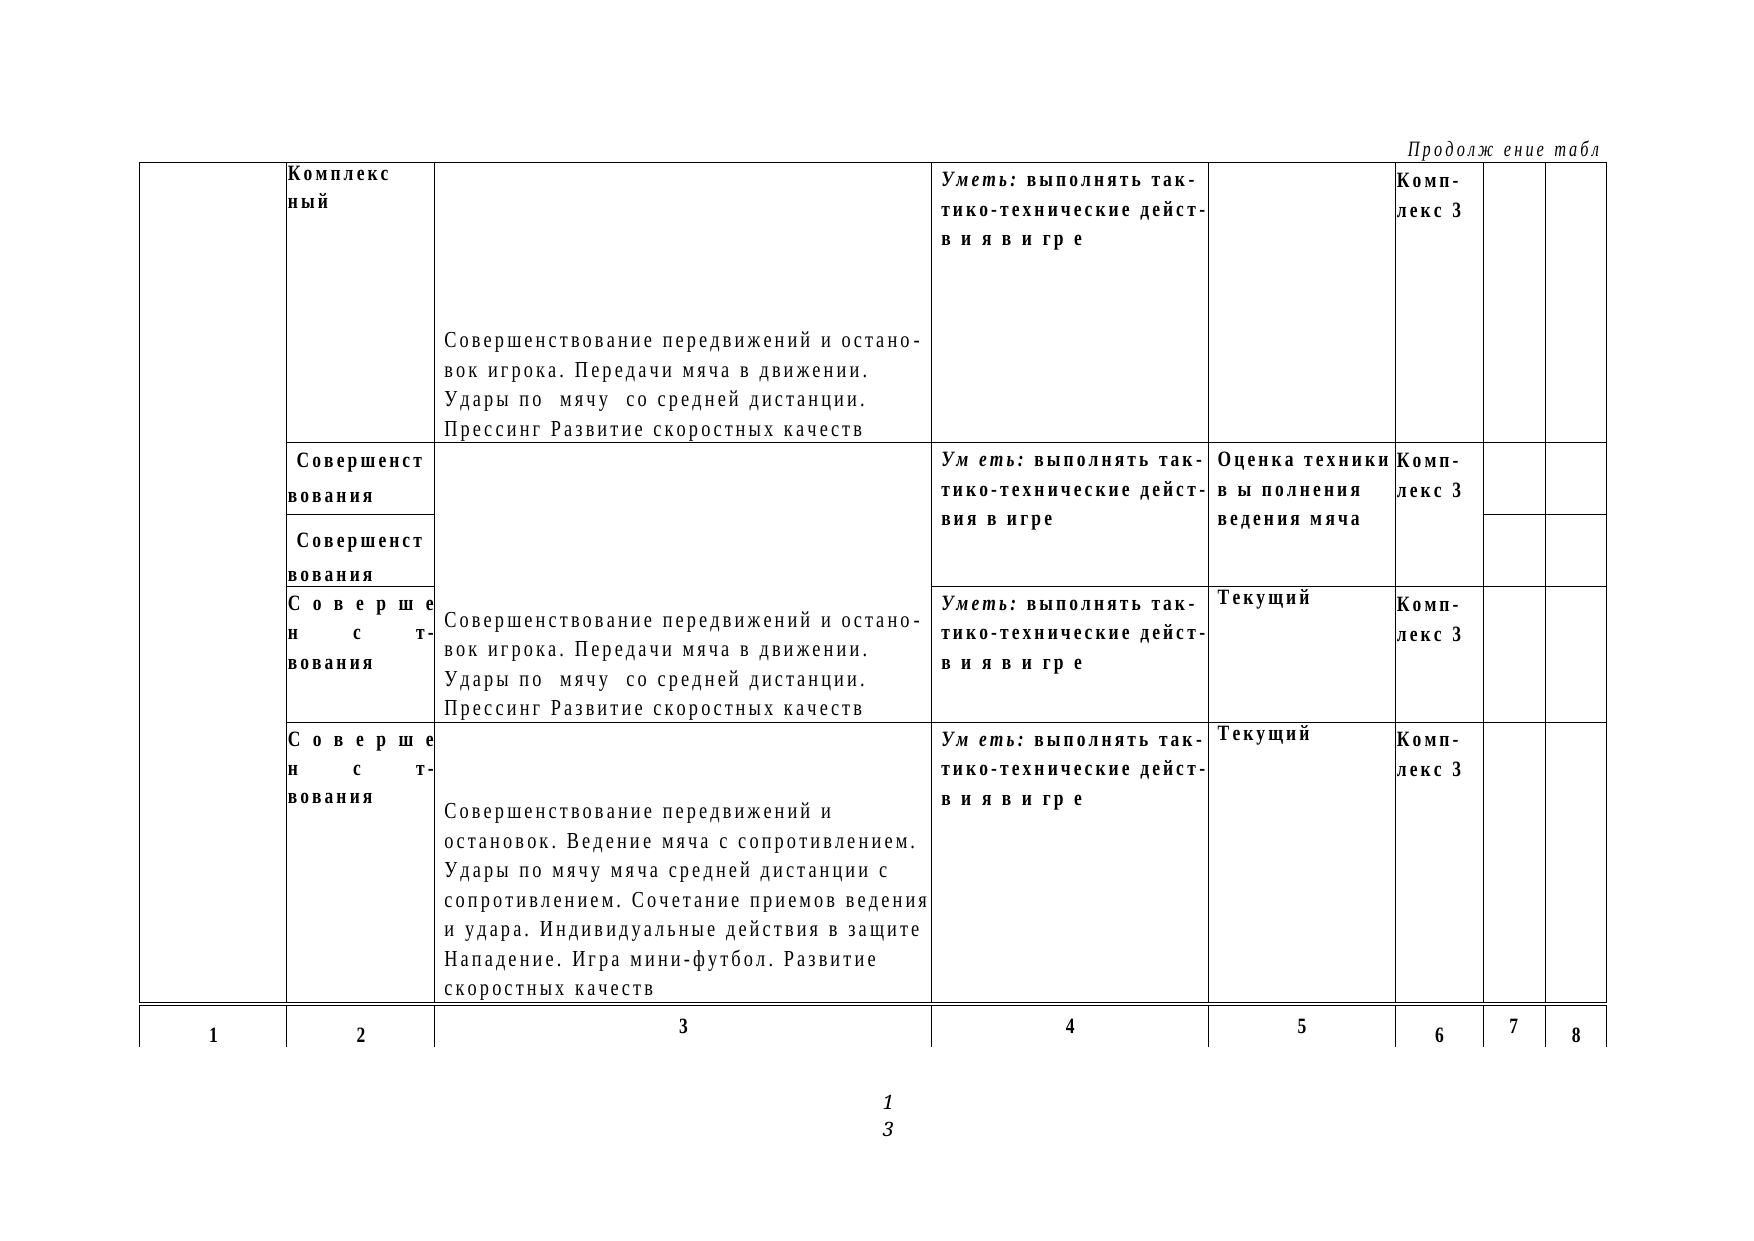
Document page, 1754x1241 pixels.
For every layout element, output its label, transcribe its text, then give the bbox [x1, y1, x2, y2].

table_cell Совершенст вования [287, 443, 434, 514]
table_cell [1209, 163, 1395, 442]
table_cell Текущий [1209, 587, 1395, 722]
table_cell [1484, 443, 1545, 514]
table_cell Комплекс 3 [1396, 443, 1483, 586]
table_cell [1484, 163, 1545, 442]
table_cell Комплекс 3 [1396, 163, 1483, 442]
table_header 1 [140, 1006, 286, 1047]
table_cell [140, 163, 286, 1002]
table_header 8 [1546, 1006, 1606, 1047]
table_cell Уметь: выполнять тактико-технические действ и я в и гр е [932, 587, 1208, 722]
table_cell С о в е р ш е н с т- вования [287, 587, 434, 722]
table_cell [1546, 443, 1606, 514]
table_header 6 [1396, 1006, 1483, 1047]
table_cell Комплекс 3 [1396, 587, 1483, 722]
table_cell Комплекс 3 [1396, 723, 1483, 1002]
table_header 5 [1209, 1006, 1395, 1047]
table_cell [1484, 723, 1545, 1002]
table_cell Уметь: выполнять тактико-технические действ и я в и гр е [932, 163, 1208, 442]
table_cell [1546, 163, 1606, 442]
table_header 3 [435, 1006, 931, 1047]
table_cell [1484, 515, 1545, 586]
table_header 7 [1484, 1006, 1545, 1047]
table_cell Совершенствование передвижений и остановок игрока. Передачи мяча в движении. Удары по мячу со средней дистанции. Прессинг Развитие скоростных качеств [435, 443, 931, 722]
table_cell С о в е р ш е н с т- вования [287, 723, 434, 1002]
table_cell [435, 723, 931, 1002]
table_cell [1546, 515, 1606, 586]
table_header 4 [932, 1006, 1208, 1047]
table_cell [1546, 587, 1606, 722]
table_cell Совершенст вования [287, 515, 434, 586]
table_cell Оценка техники в ы полнения ведения мяча [1209, 443, 1395, 586]
table_header 2 [287, 1006, 434, 1047]
table_cell Комплекс ный [287, 163, 434, 442]
table_cell Совершенствование передвижений и остановок игрока. Передачи мяча в движении. Удары по мячу со средней дистанции. Прессинг Развитие скоростных качеств [435, 163, 931, 442]
table_cell [1484, 587, 1545, 722]
table_cell Ум еть: выполнять тактико-технические действ и я в и гр е [932, 723, 1208, 1002]
table_cell Ум еть: выполнять тактико-технические действия в игре [932, 443, 1208, 586]
table_cell Текущий [1209, 723, 1395, 1002]
table_cell [1546, 723, 1606, 1002]
